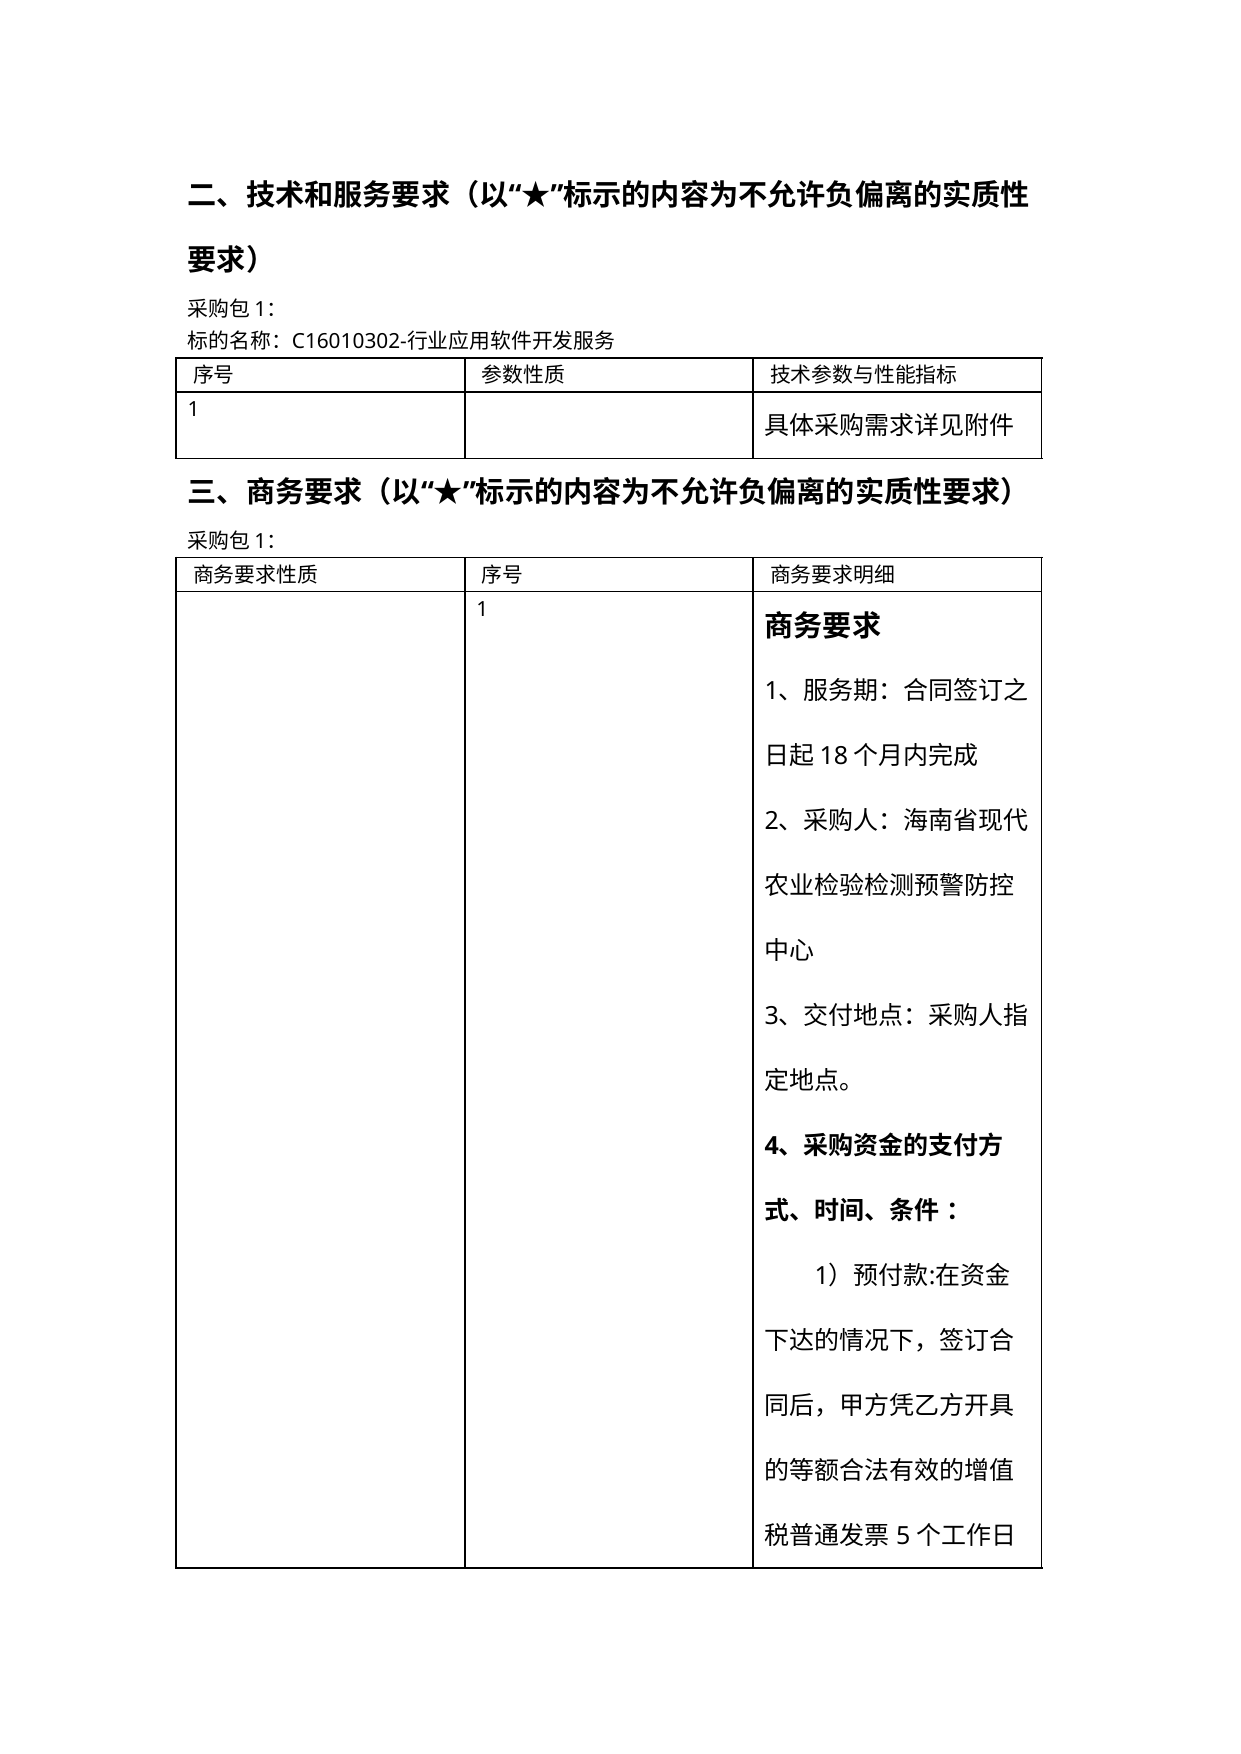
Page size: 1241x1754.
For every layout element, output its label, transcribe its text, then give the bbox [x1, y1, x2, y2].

table_cell [466, 393, 752, 458]
table_header 商务要求性质 [177, 558, 464, 591]
text 标的名称：C16010302-行业应用软件开发服务 [187, 324, 1053, 357]
table_header 商务要求明细 [754, 558, 1041, 591]
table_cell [754, 592, 1041, 1567]
text 二、技术和服务要求（以“★”标示的内容为不允许负偏离的实质性要求） [187, 162, 1053, 292]
text 采购包1： [187, 292, 1053, 324]
text 三、商务要求（以“★”标示的内容为不允许负偏离的实质性要求） [187, 459, 1053, 524]
table_header 技术参数与性能指标 [754, 359, 1041, 391]
table_cell 1 [466, 592, 752, 1567]
table_cell [177, 592, 464, 1567]
text 采购包1： [187, 524, 1053, 557]
table_header 序号 [466, 558, 752, 591]
table_header 序号 [177, 359, 464, 391]
table_cell 具体采购需求详见附件 [754, 393, 1041, 458]
table_cell 1 [177, 393, 464, 458]
table_header 参数性质 [466, 359, 752, 391]
